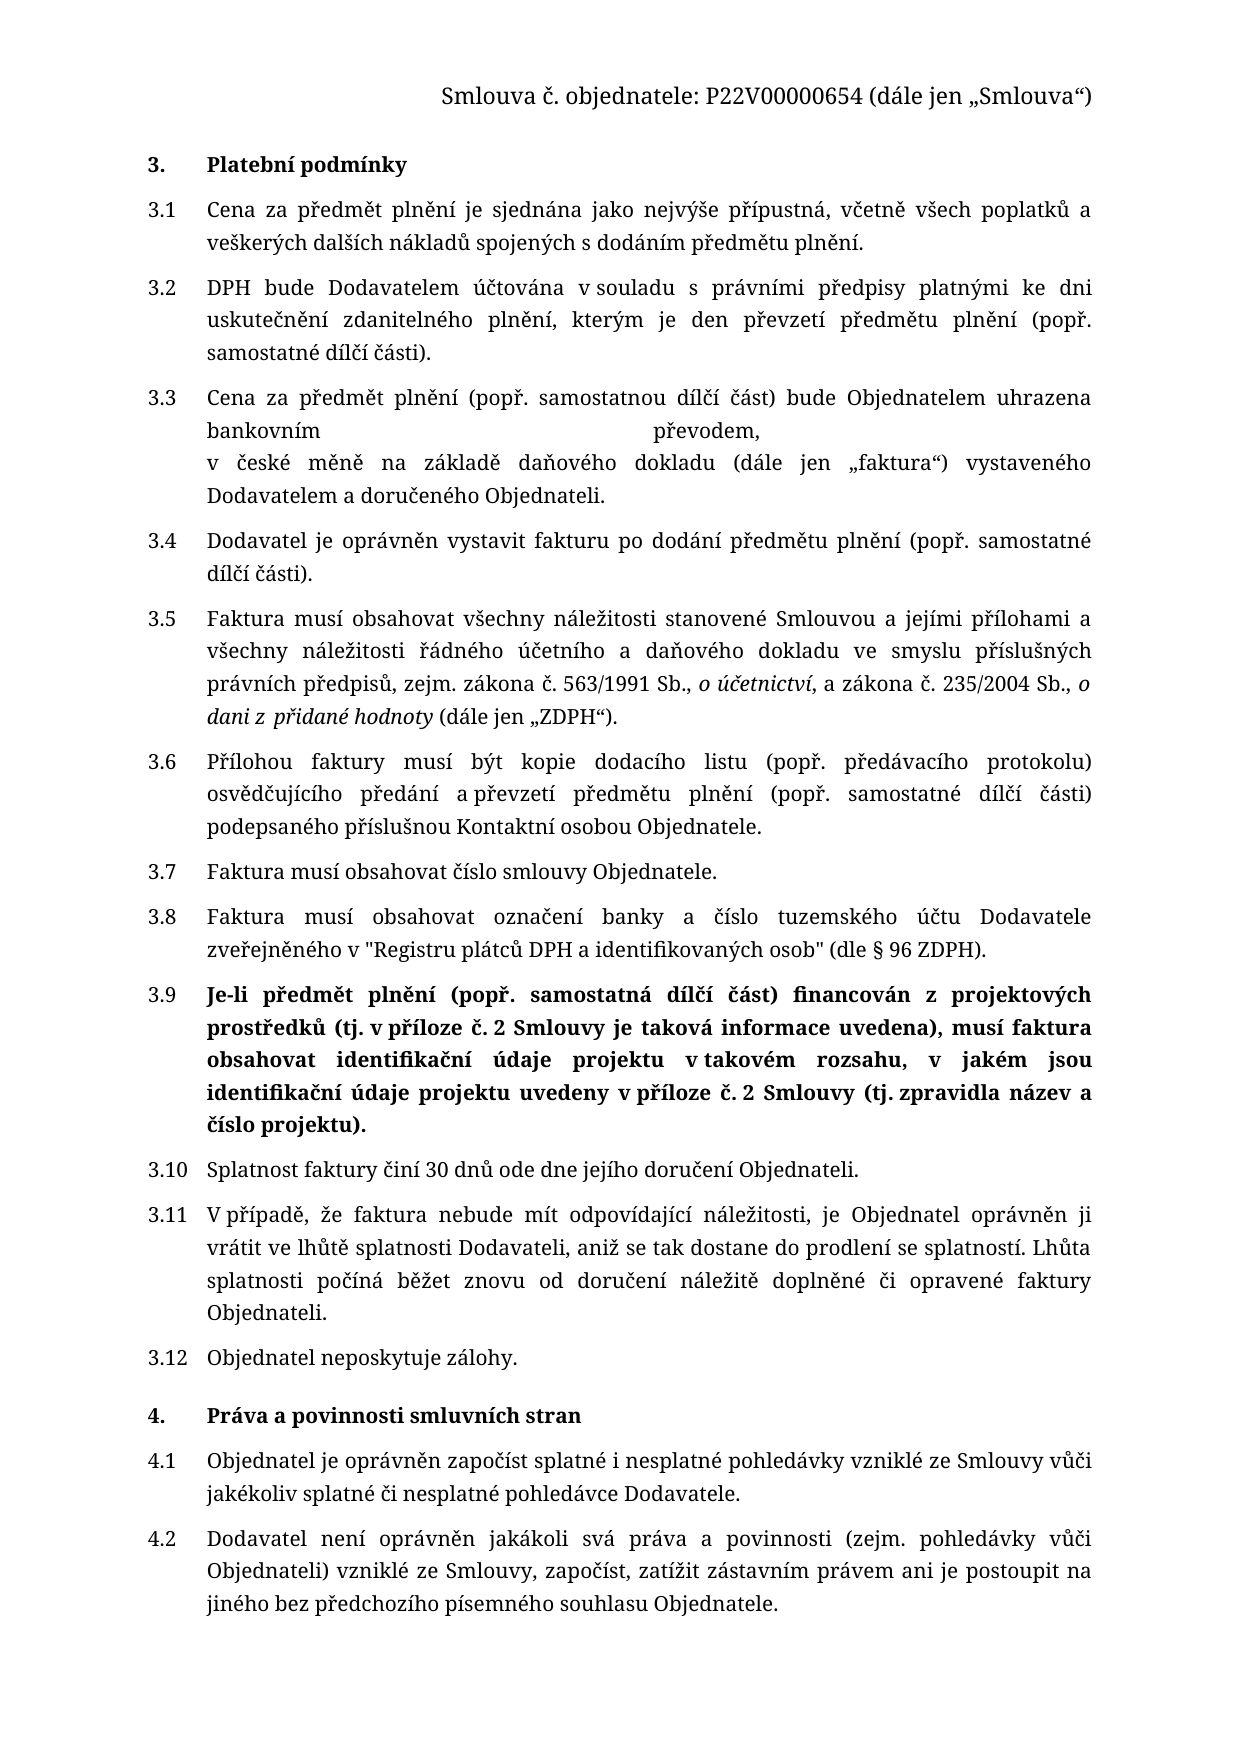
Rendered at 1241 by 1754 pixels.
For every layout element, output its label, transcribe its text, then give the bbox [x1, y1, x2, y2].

list V případě, že faktura nebude mít odpovídající náležitosti, je Objednatel oprávněn ji vrátit ve lhůtě splatnosti Dodavateli, aniž se tak dostane do prodlení se splatností. Lhůta splatnosti počíná běžet znovu od doručení náležitě doplněné či opravené faktury Objednateli. [148, 1201, 1093, 1327]
list Platební podmínky [148, 150, 1093, 179]
list Cena za předmět plnění je sjednána jako nejvýše přípustná, včetně všech poplatků a veškerých dalších nákladů spojených s dodáním předmětu plnění. [148, 195, 1093, 256]
list Faktura musí obsahovat označení banky a číslo tuzemského účtu Dodavatele zveřejněného v "Registru plátců DPH a identifikovaných osob" (dle § 96 ZDPH). [148, 902, 1093, 963]
list Práva a povinnosti smluvních stran [148, 1401, 1093, 1429]
list Je-li předmět plnění (popř. samostatná dílčí část) financován z projektových prostředků (tj. v příloze č. 2 Smlouvy je taková informace uvedena), musí faktura obsahovat identifikační údaje projektu v takovém rozsahu, v jakém jsou identifikační údaje projektu uvedeny v příloze č. 2 Smlouvy (tj. zpravidla název a číslo projektu). [148, 980, 1093, 1139]
list Přílohou faktury musí být kopie dodacího listu (popř. předávacího protokolu) osvědčujícího předání a převzetí předmětu plnění (popř. samostatné dílčí části) podepsaného příslušnou Kontaktní osobou Objednatele. [148, 747, 1093, 841]
list DPH bude Dodavatelem účtována v souladu s právními předpisy platnými ke dni uskutečnění zdanitelného plnění, kterým je den převzetí předmětu plnění (popř. samostatné dílčí části). [148, 273, 1093, 367]
list Faktura musí obsahovat číslo smlouvy Objednatele. [148, 857, 1093, 886]
list Dodavatel je oprávněn vystavit fakturu po dodání předmětu plnění (popř. samostatné dílčí části). [148, 526, 1093, 587]
list Cena za předmět plnění (popř. samostatnou dílčí část) bude Objednatelem uhrazena bankovním převodem, v české měně na základě daňového dokladu (dále jen „faktura“) vystaveného Dodavatelem a doručeného Objednateli. [148, 383, 1093, 509]
list Objednatel neposkytuje zálohy. [148, 1343, 1093, 1372]
list Splatnost faktury činí 30 dnů ode dne jejího doručení Objednateli. [148, 1156, 1093, 1184]
list Objednatel je oprávněn započíst splatné i nesplatné pohledávky vzniklé ze Smlouvy vůči jakékoliv splatné či nesplatné pohledávce Dodavatele. [148, 1446, 1093, 1507]
list Faktura musí obsahovat všechny náležitosti stanovené Smlouvou a jejími přílohami a všechny náležitosti řádného účetního a daňového dokladu ve smyslu příslušných právních předpisů, zejm. zákona č. 563/1991 Sb., o účetnictví, a zákona č. 235/2004 Sb., o dani z přidané hodnoty (dále jen „ZDPH“). [148, 604, 1093, 730]
list Dodavatel není oprávněn jakákoli svá práva a povinnosti (zejm. pohledávky vůči Objednateli) vzniklé ze Smlouvy, započíst, zatížit zástavním právem ani je postoupit na jiného bez předchozího písemného souhlasu Objednatele. [148, 1524, 1093, 1618]
